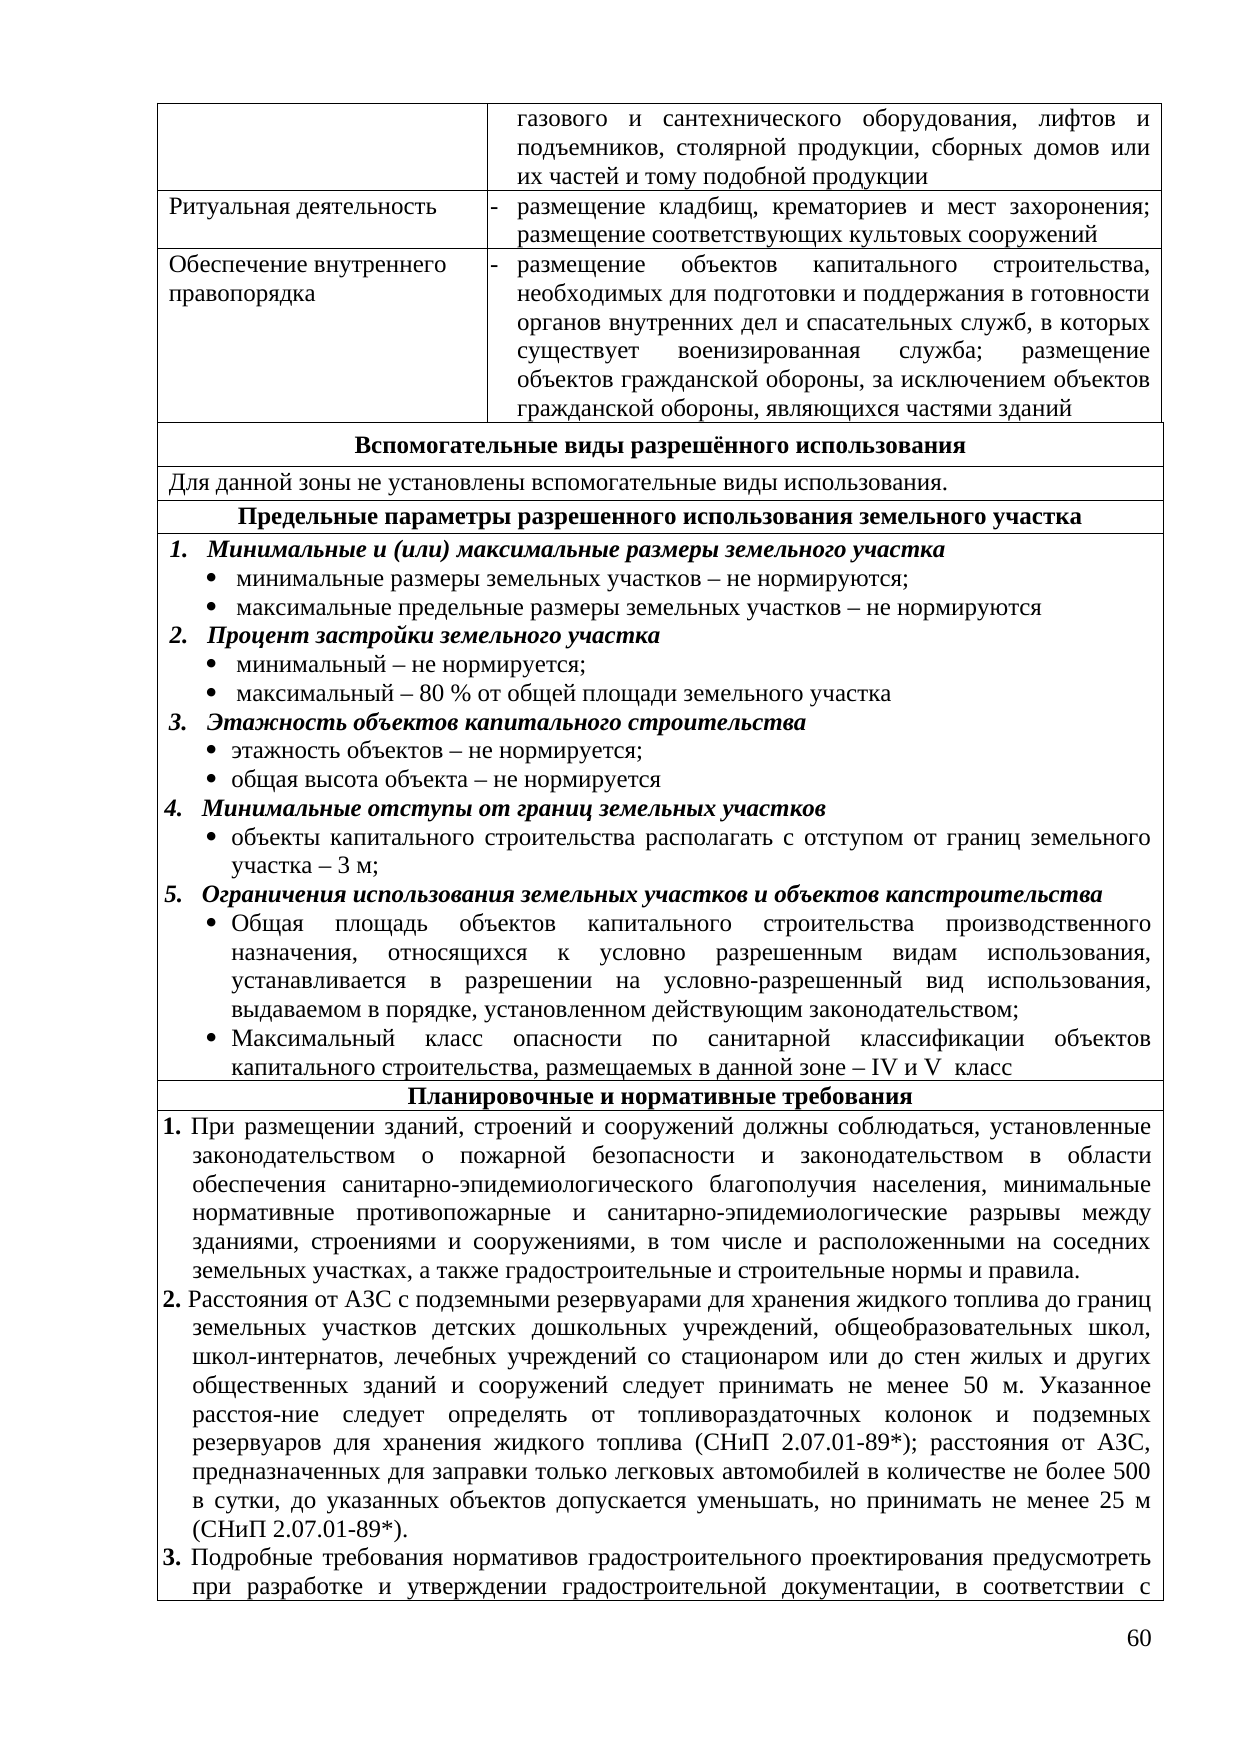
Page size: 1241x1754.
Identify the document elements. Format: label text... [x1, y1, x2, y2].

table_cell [158, 104, 487, 190]
table_cell Ритуальная деятельность [158, 191, 487, 248]
table_cell Обеспечение внутреннего правопорядка [158, 249, 487, 422]
table_cell Минимальные и (или) максимальные размеры земельного участка минимальные размеры земельных участков – не нормируются; максимальные предельные размеры земельных участков – не нормируются Процент застройки земельного участка минимальный – не нормируется; максимальный – 80 % от общей площади земельного участка Этажность объектов капитального строительства этажность объектов – не нормируется; общая высота объекта – не нормируется Минимальные отступы от границ земельных участков объекты капитального строительства располагать с отступом от границ земельного участка – 3 м; Ограничения использования земельных участков и объектов капстроительства Общая площадь объектов капитального строительства производственного назначения, относящихся к условно разрешенным видам использования, устанавливается в разрешении на условно-разрешенный вид использования, выдаваемом в порядке, установленном действующим законодательством; Максимальный класс опасности по санитарной классификации объектов капитального строительства, размещаемых в данной зоне – IV и V класс [158, 534, 1163, 1080]
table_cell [488, 104, 1161, 190]
table_cell Планировочные и нормативные требования [158, 1081, 1163, 1110]
table_cell Предельные параметры разрешенного использования земельного участка [158, 501, 1163, 533]
table_cell Вспомогательные виды разрешённого использования [158, 423, 1163, 466]
table_cell размещение объектов капитального строительства, необходимых для подготовки и поддержания в готовности органов внутренних дел и спасательных служб, в которых существует военизированная служба; размещение объектов гражданской обороны, за исключением объектов гражданской обороны, являющихся частями зданий [488, 249, 1161, 422]
table_cell Для данной зоны не установлены вспомогательные виды использования. [158, 467, 1163, 500]
table_cell размещение кладбищ, крематориев и мест захоронения; размещение соответствующих культовых сооружений [488, 191, 1161, 248]
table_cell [158, 1111, 1163, 1600]
